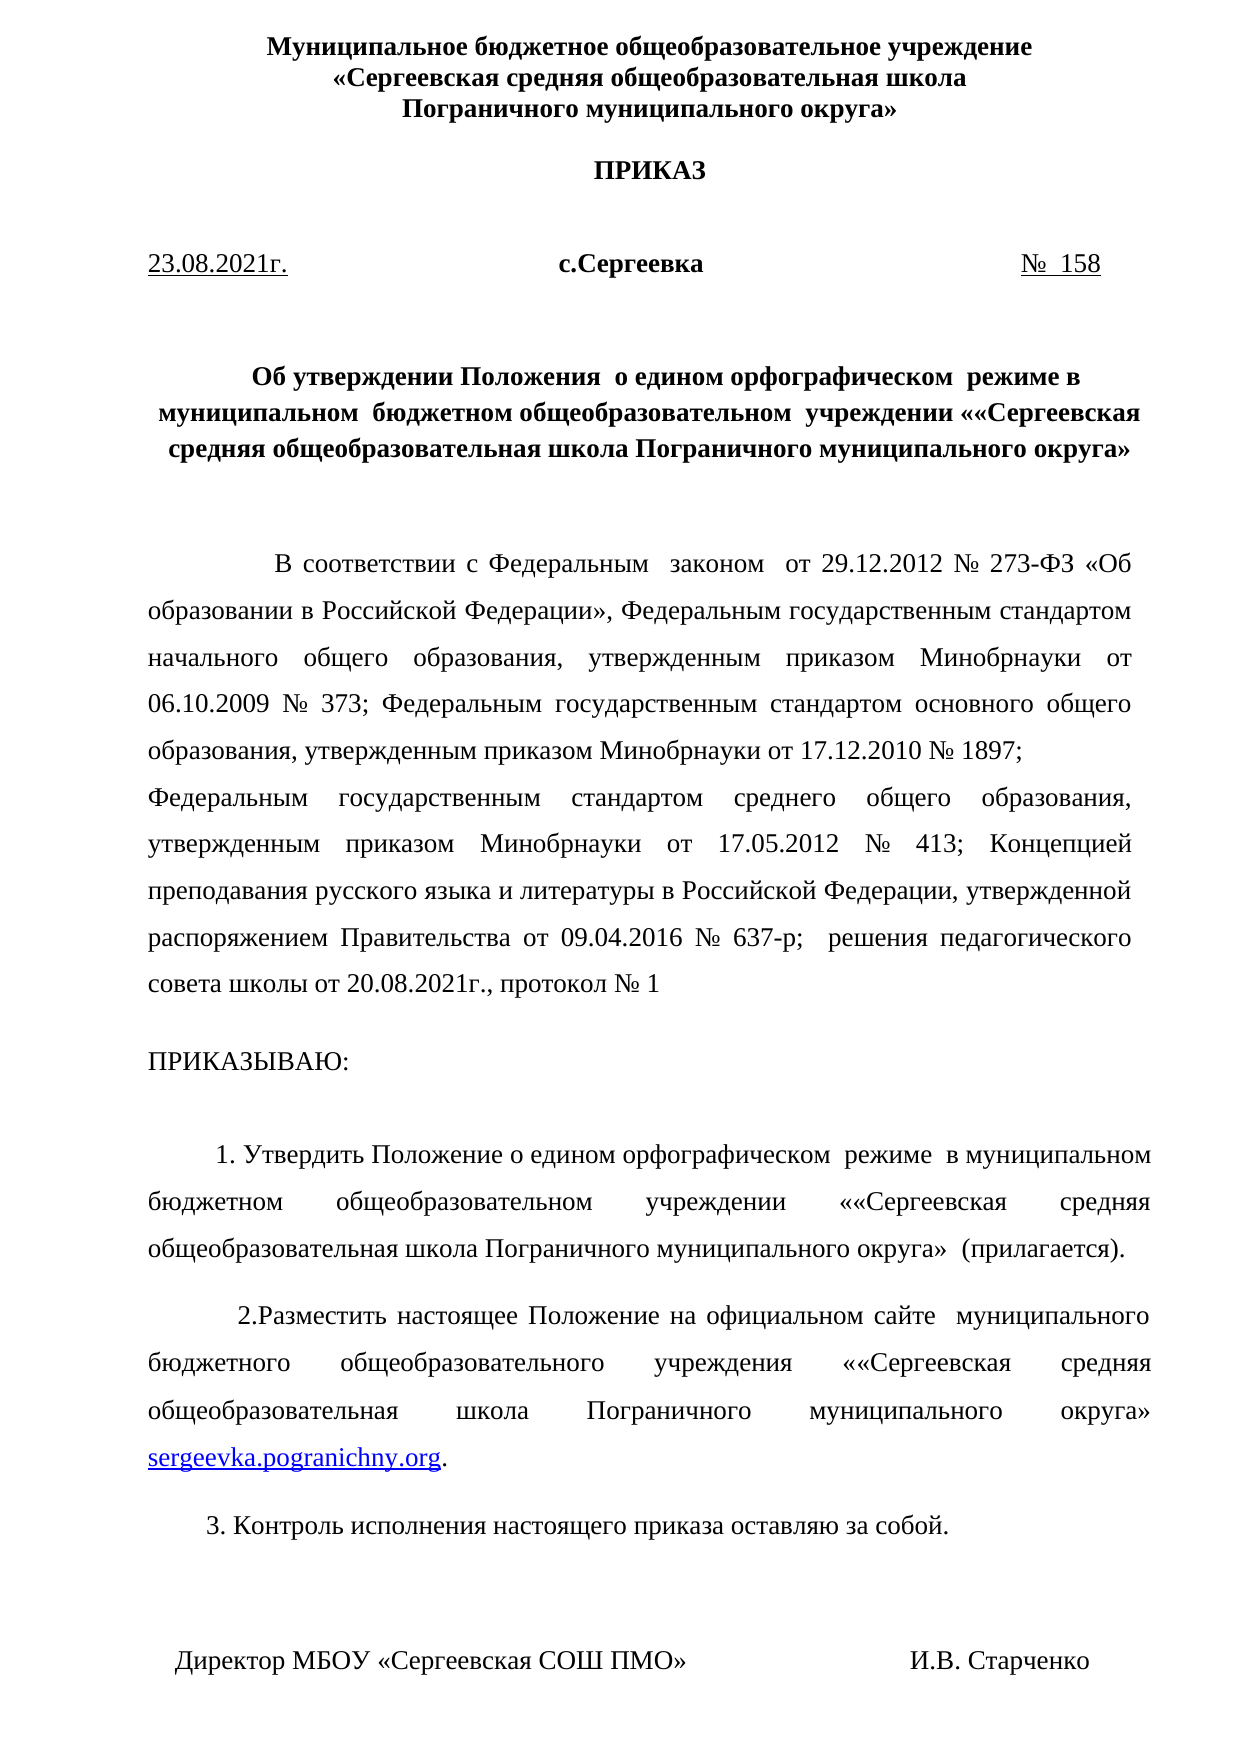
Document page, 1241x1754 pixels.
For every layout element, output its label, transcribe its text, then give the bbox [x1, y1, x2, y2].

text Пограничного муниципального округа» [148, 92, 1152, 123]
text 3. Контроль исполнения настоящего приказа оставляю за собой. [118, 1509, 1152, 1540]
text В соответствии с Федеральным законом от 29.12.2012 № 273-ФЗ «Об образовании в Российской Федерации», Федеральным государственным стандартом начального общего образования, утвержденным приказом Минобрнауки от 06.10.2009 № 373; Федеральным государственным стандартом основного общего образования, утвержденным приказом Минобрнауки от 17.12.2010 № 1897; [148, 547, 1133, 765]
text Федеральным государственным стандартом среднего общего образования, утвержденным приказом Минобрнауки от 17.05.2012 № 413; Концепцией преподавания русского языка и литературы в Российской Федерации, утвержденной распоряжением Правительства от 09.04.2016 № 637-р; решения педагогического совета школы от 20.08.2021г., протокол № 1 [148, 781, 1133, 998]
text ПРИКАЗЫВАЮ: [148, 1045, 1152, 1076]
text 23.08.2021г. с.Сергеевка № 158 [148, 248, 1152, 279]
text Директор МБОУ «Сергеевская СОШ ПМО» И.В. Старченко [148, 1644, 1152, 1675]
text Об утверждении Положения о едином орфографическом режиме в муниципальном бюджетном общеобразовательном учреждении ««Сергеевская средняя общеобразовательная школа Пограничного муниципального округа» [148, 360, 1152, 463]
text 1. Утвердить Положение о едином орфографическом режиме в муниципальном бюджетном общеобразовательном учреждении ««Сергеевская средняя общеобразовательная школа Пограничного муниципального округа» (прилагается). [148, 1139, 1152, 1263]
text Муниципальное бюджетное общеобразовательное учреждение «Сергеевская средняя общеобразовательная школа [148, 29, 1152, 92]
text 2.Разместить настоящее Положение на официальном сайте муниципального бюджетного общеобразовательного учреждения ««Сергеевская средняя общеобразовательная школа Пограничного муниципального округа» sergeevka.pogranichny.org. [148, 1299, 1152, 1472]
text ПРИКАЗ [148, 154, 1152, 185]
